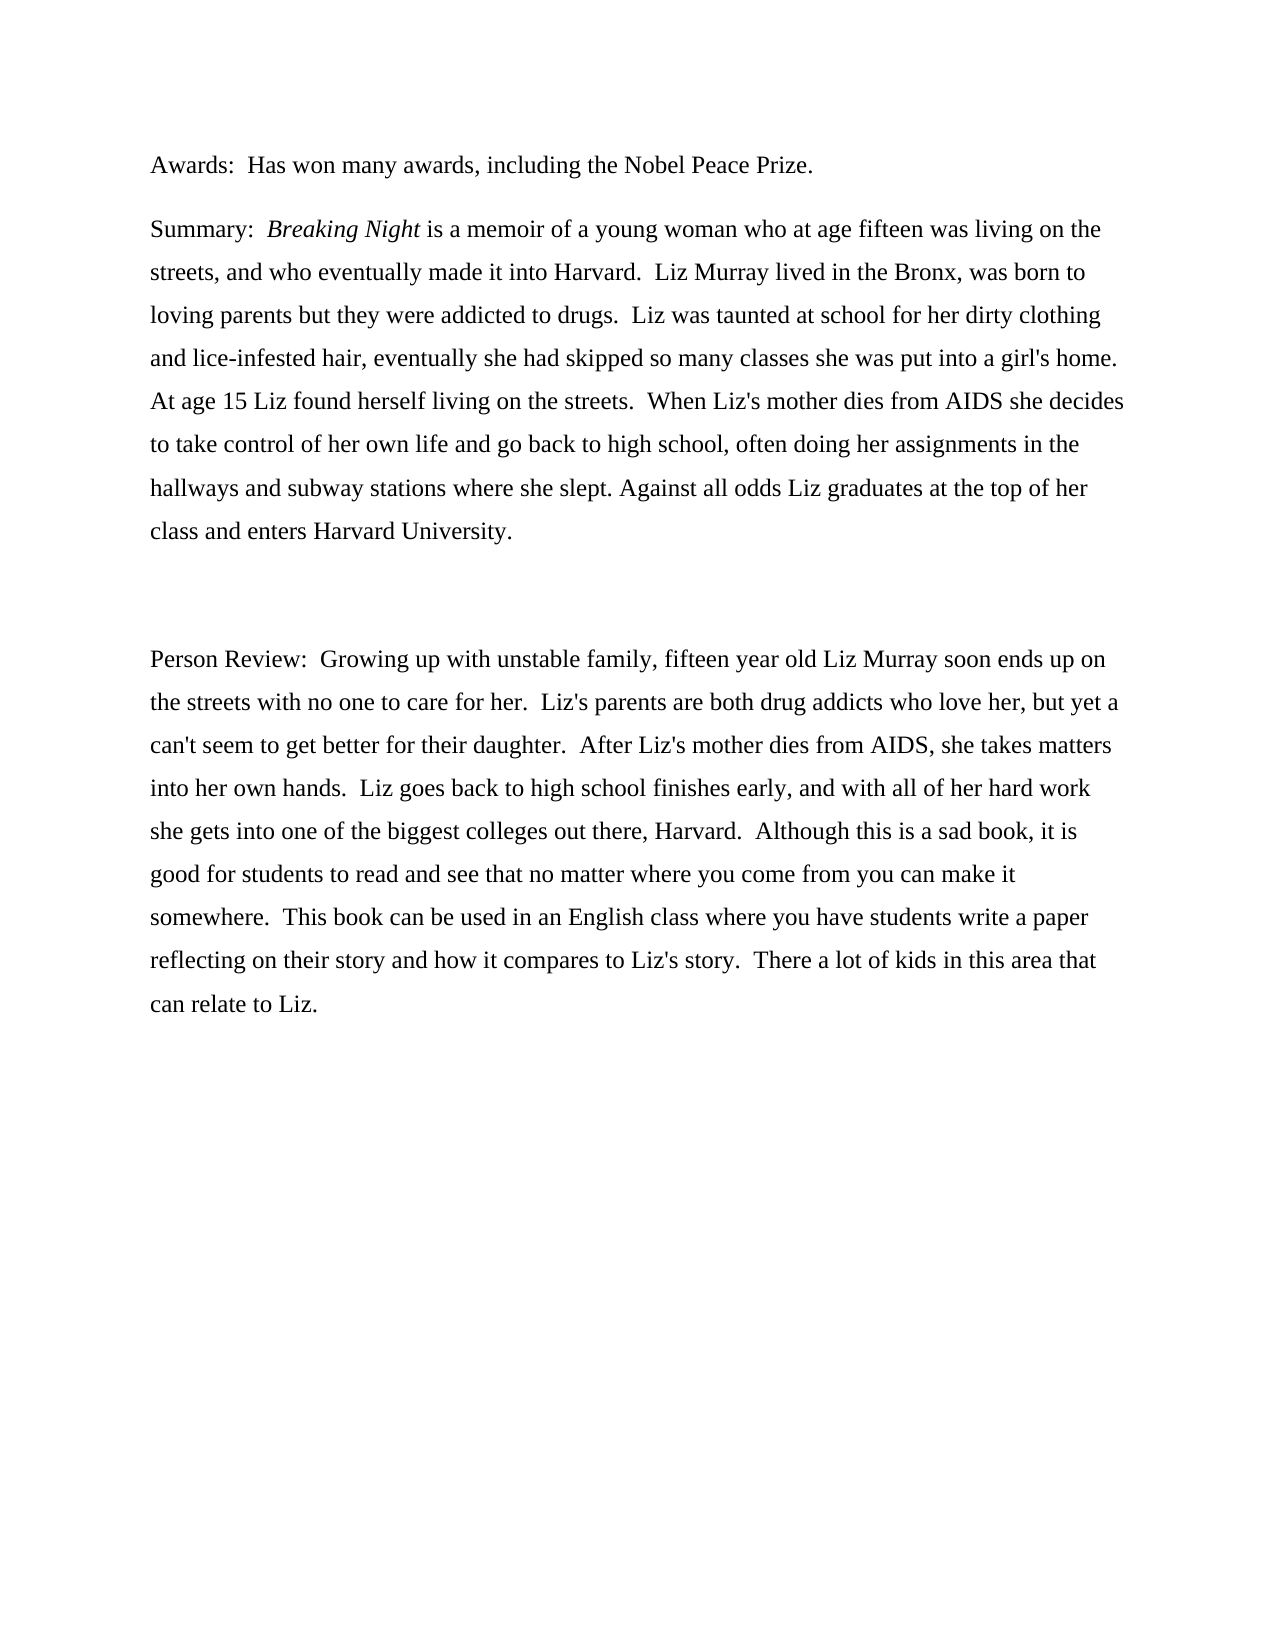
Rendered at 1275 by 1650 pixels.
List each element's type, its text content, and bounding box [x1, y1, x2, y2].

text Summary: Breaking Night is a memoir of a young woman who at age fifteen was living on the streets, and who eventually made it into Harvard. Liz Murray lived in the Bronx, was born to loving parents but they were addicted to drugs. Liz was taunted at school for her dirty clothing and lice-infested hair, eventually she had skipped so many classes she was put into a girl's home. At age 15 Liz found herself living on the streets. When Liz's mother dies from AIDS she decides to take control of her own life and go back to high school, often doing her assignments in the hallways and subway stations where she slept. Against all odds Liz graduates at the top of her class and enters Harvard University. [150, 214, 1125, 544]
text Person Review: Growing up with unstable family, fifteen year old Liz Murray soon ends up on the streets with no one to care for her. Liz's parents are both drug addicts who love her, but yet a can't seem to get better for their daughter. After Liz's mother dies from AIDS, she takes matters into her own hands. Liz goes back to high school finishes early, and with all of her hard work she gets into one of the biggest colleges out there, Harvard. Although this is a sad book, it is good for students to read and see that no matter where you come from you can make it somewhere. This book can be used in an English class where you have students write a paper reflecting on their story and how it compares to Liz's story. There a lot of kids in this area that can relate to Liz. [150, 644, 1125, 1017]
text Awards: Has won many awards, including the Nobel Peace Prize. [150, 150, 1125, 179]
